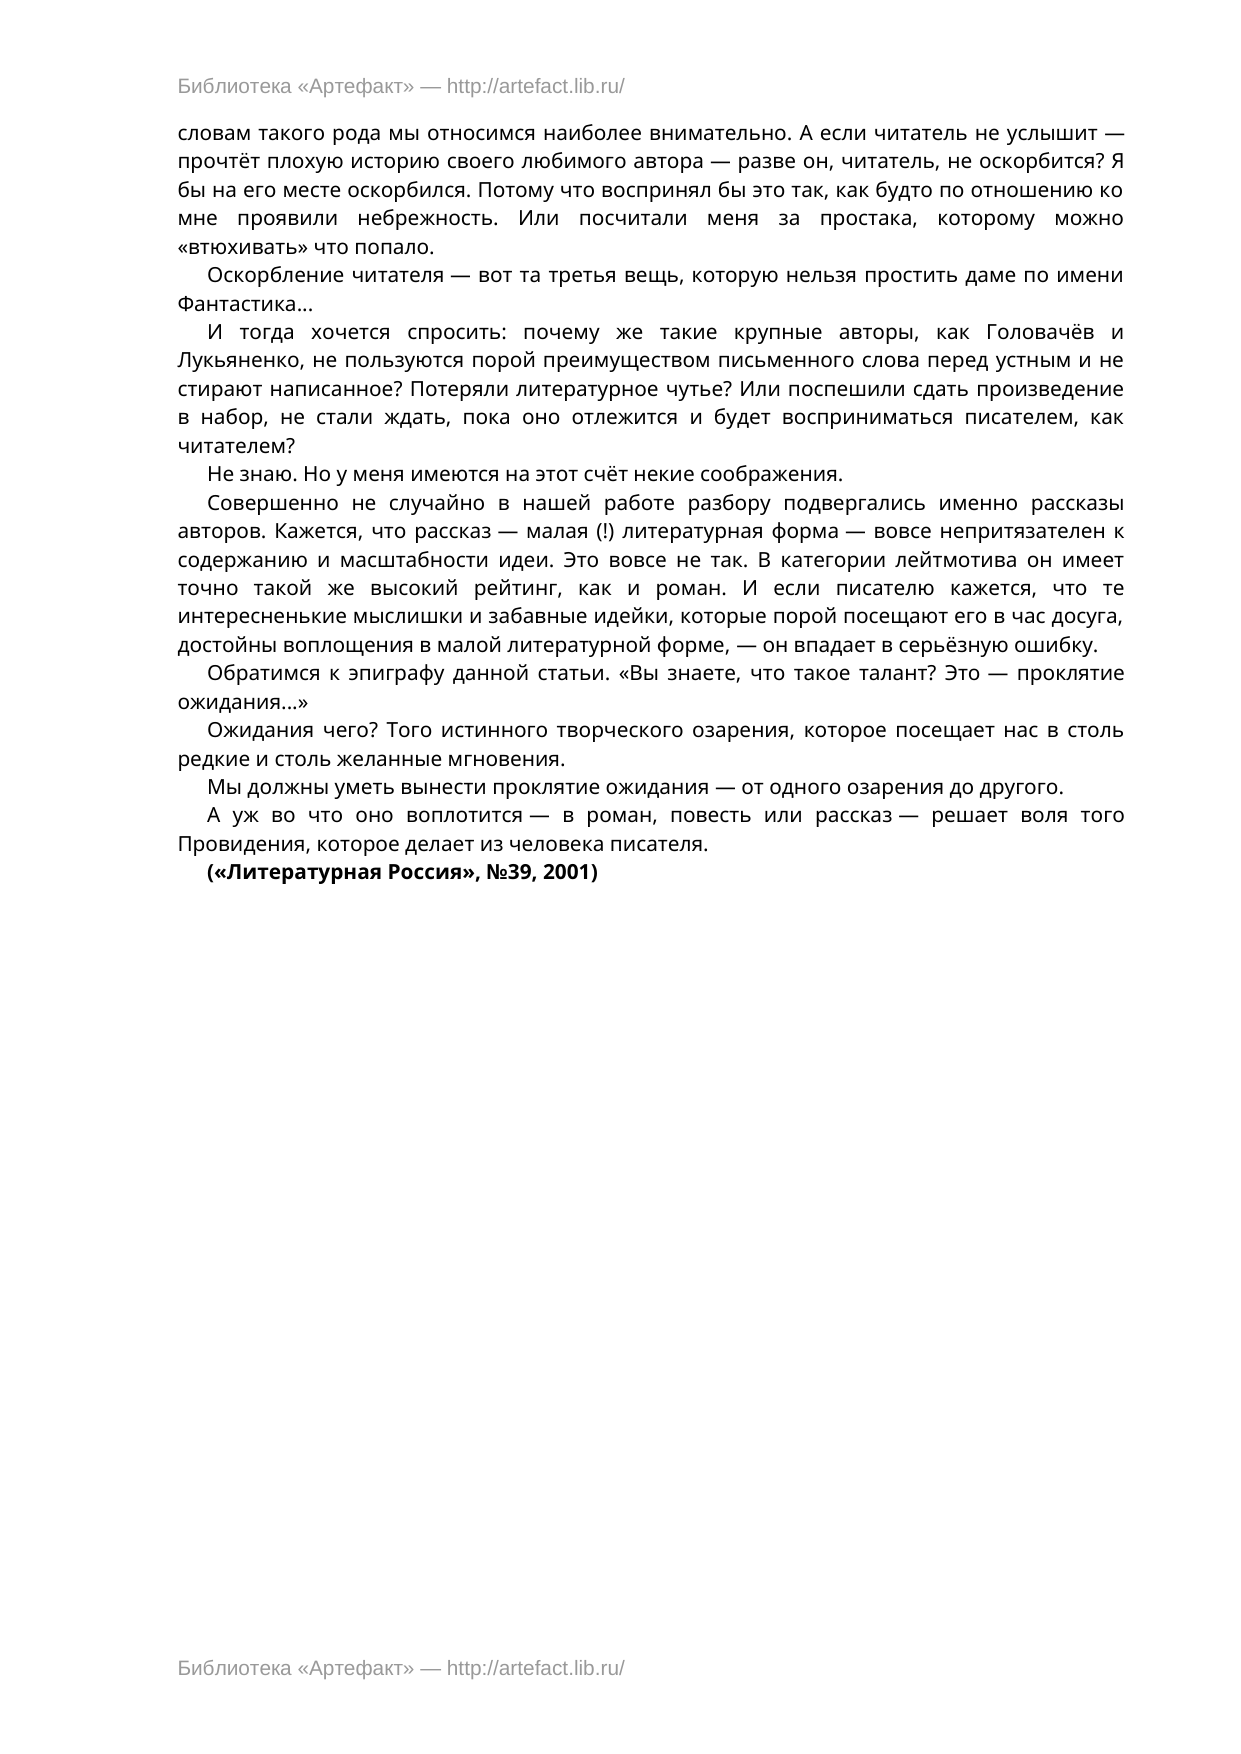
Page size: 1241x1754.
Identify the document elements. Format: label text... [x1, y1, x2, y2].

text И тогда хочется спросить: почему же такие крупные авторы, как Головачёв и Лукьяненко, не пользуются порой преимуществом письменного слова перед устным и не стирают написанное? Потеряли литературное чутье? Или поспешили сдать произведение в набор, не стали ждать, пока оно отлежится и будет восприниматься писателем, как читателем? [177, 317, 1125, 459]
text Мы должны уметь вынести проклятие ожидания — от одного озарения до другого. [177, 772, 1125, 801]
text Не знаю. Но у меня имеются на этот счёт некие соображения. [177, 459, 1125, 488]
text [177, 118, 1125, 260]
text Оскорбление читателя — вот та третья вещь, которую нельзя простить даме по имени Фантастика... [177, 260, 1125, 317]
text Обратимся к эпиграфу данной статьи. «Вы знаете, что такое талант? Это — проклятие ожидания...» [177, 658, 1125, 715]
text («Литературная Россия», №39, 2001) [177, 857, 1125, 886]
text Ожидания чего? Того истинного творческого озарения, которое посещает нас в столь редкие и столь желанные мгновения. [177, 715, 1125, 772]
text А уж во что оно воплотится — в роман, повесть или рассказ — решает воля того Провидения, которое делает из человека писателя. [177, 801, 1125, 857]
text Совершенно не случайно в нашей работе разбору подвергались именно рассказы авторов. Кажется, что рассказ — малая (!) литературная форма — вовсе непритязателен к содержанию и масштабности идеи. Это вовсе не так. В категории лейтмотива он имеет точно такой же высокий рейтинг, как и роман. И если писателю кажется, что те интересненькие мыслишки и забавные идейки, которые порой посещают его в час досуга, достойны воплощения в малой литературной форме, — он впадает в серьёзную ошибку. [177, 488, 1125, 658]
